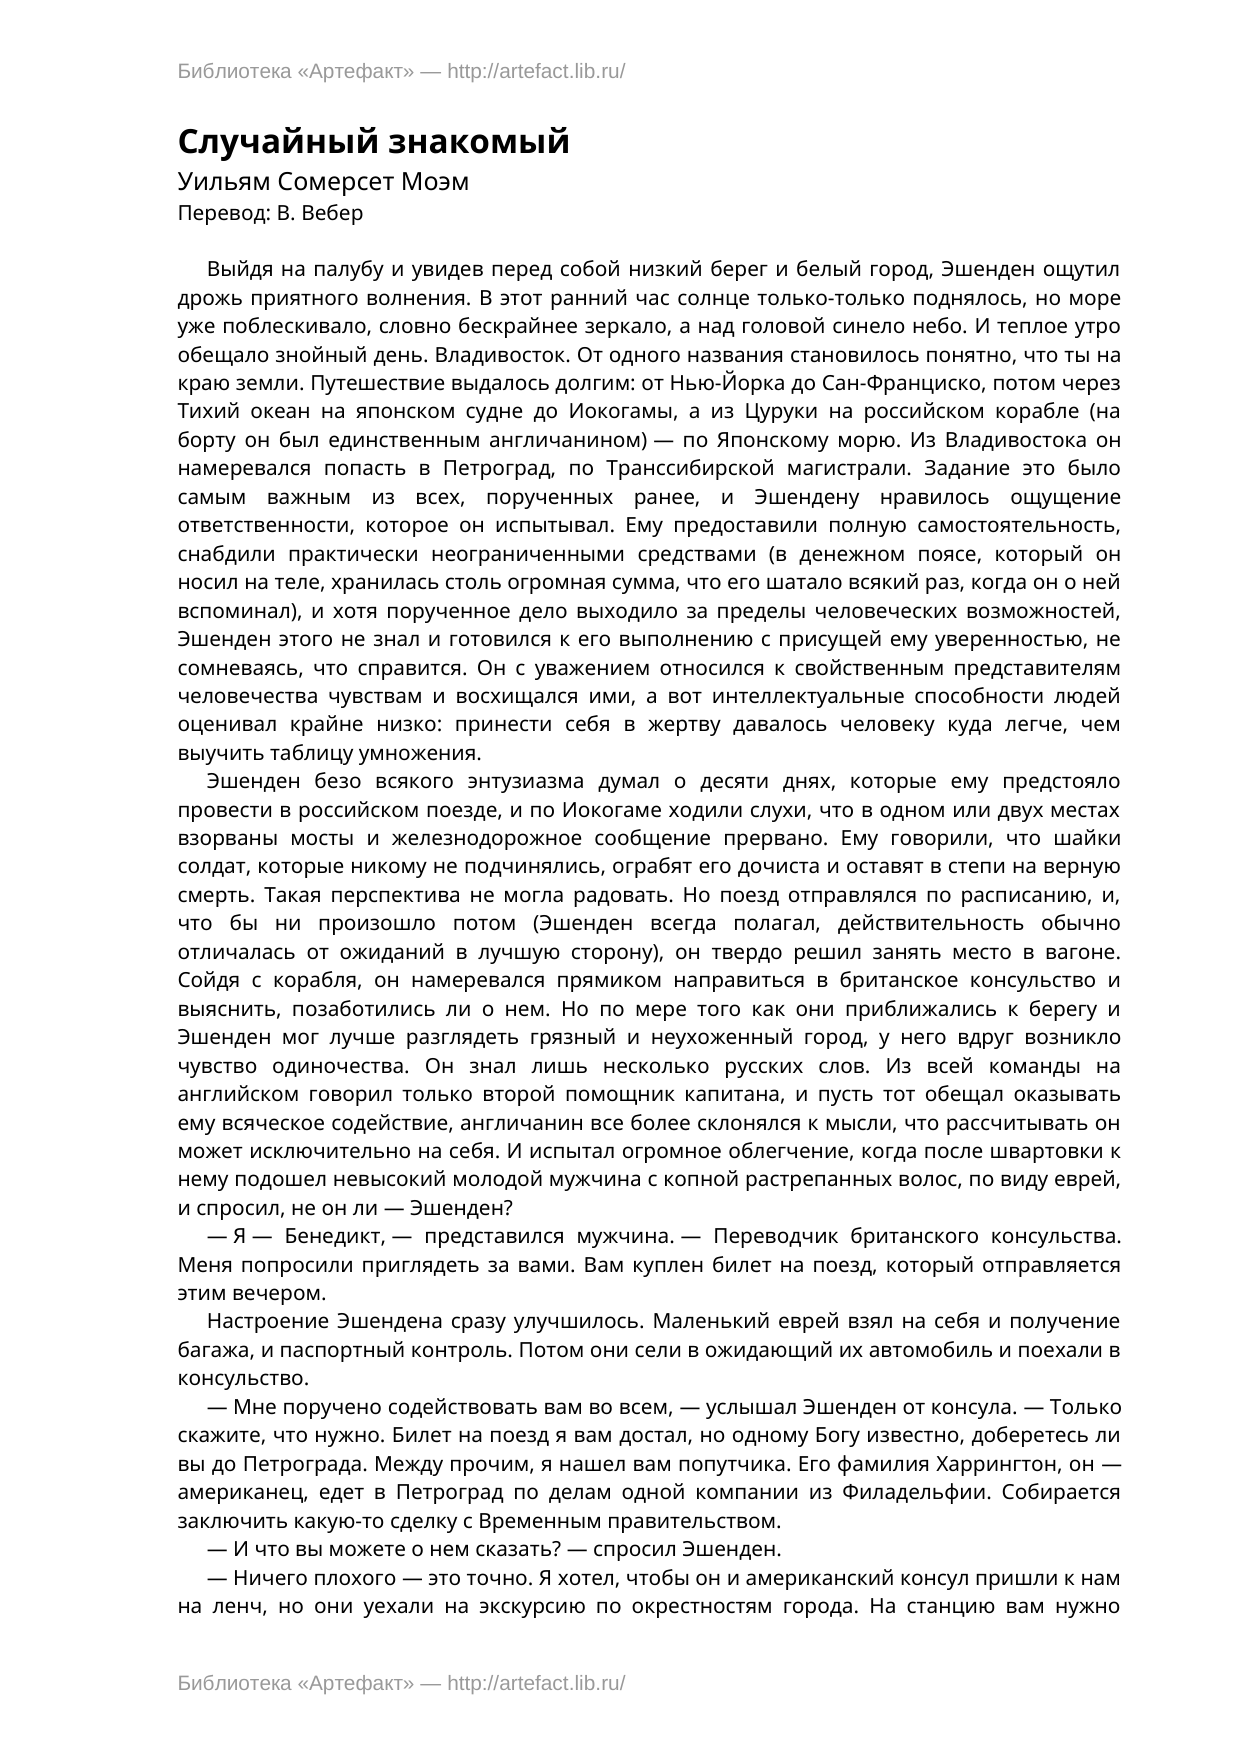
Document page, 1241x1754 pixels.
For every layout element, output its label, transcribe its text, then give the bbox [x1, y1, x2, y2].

subtitle Перевод: В. Вебер [177, 198, 1122, 226]
text — И что вы можете о нем сказать? — спросил Эшенден. [177, 1534, 1122, 1563]
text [177, 1563, 1122, 1619]
text — Я — Бенедикт, — представился мужчина. — Переводчик британского консульства. Меня попросили приглядеть за вами. Вам куплен билет на поезд, который отправляется этим вечером. [177, 1221, 1122, 1307]
text Эшенден безо всякого энтузиазма думал о десяти днях, которые ему предстояло провести в российском поезде, и по Иокогаме ходили слухи, что в одном или двух местах взорваны мосты и железнодорожное сообщение прервано. Ему говорили, что шайки солдат, которые никому не подчинялись, ограбят его дочиста и оставят в степи на верную смерть. Такая перспектива не могла радовать. Но поезд отправлялся по расписанию, и, что бы ни произошло потом (Эшенден всегда полагал, действительность обычно отличалась от ожиданий в лучшую сторону), он твердо решил занять место в вагоне. Сойдя с корабля, он намеревался прямиком направиться в британское консульство и выяснить, позаботились ли о нем. Но по мере того как они приближались к берегу и Эшенден мог лучше разглядеть грязный и неухоженный город, у него вдруг возникло чувство одиночества. Он знал лишь несколько русских слов. Из всей команды на английском говорил только второй помощник капитана, и пусть тот обещал оказывать ему всяческое содействие, англичанин все более склонялся к мысли, что рассчитывать он может исключительно на себя. И испытал огромное облегчение, когда после швартовки к нему подошел невысокий молодой мужчина с копной растрепанных волос, по виду еврей, и спросил, не он ли — Эшенден? [177, 766, 1122, 1221]
text — Мне поручено содействовать вам во всем, — услышал Эшенден от консула. — Только скажите, что нужно. Билет на поезд я вам достал, но одному Богу известно, доберетесь ли вы до Петрограда. Между прочим, я нашел вам попутчика. Его фамилия Харрингтон, он — американец, едет в Петроград по делам одной компании из Филадельфии. Собирается заключить какую-то сделку с Временным правительством. [177, 1392, 1122, 1534]
text Выйдя на палубу и увидев перед собой низкий берег и белый город, Эшенден ощутил дрожь приятного волнения. В этот ранний час солнце только-только поднялось, но море уже поблескивало, словно бескрайнее зеркало, а над головой синело небо. И теплое утро обещало знойный день. Владивосток. От одного названия становилось понятно, что ты на краю земли. Путешествие выдалось долгим: от Нью-Йорка до Сан-Франциско, потом через Тихий океан на японском судне до Иокогамы, а из Цуруки на российском корабле (на борту он был единственным англичанином) — по Японскому морю. Из Владивостока он намеревался попасть в Петроград, по Транссибирской магистрали. Задание это было самым важным из всех, порученных ранее, и Эшендену нравилось ощущение ответственности, которое он испытывал. Ему предоставили полную самостоятельность, снабдили практически неограниченными средствами (в денежном поясе, который он носил на теле, хранилась столь огромная сумма, что его шатало всякий раз, когда он о ней вспоминал), и хотя порученное дело выходило за пределы человеческих возможностей, Эшенден этого не знал и готовился к его выполнению с присущей ему уверенностью, не сомневаясь, что справится. Он с уважением относился к свойственным представителям человечества чувствам и восхищался ими, а вот интеллектуальные способности людей оценивал крайне низко: принести себя в жертву давалось человеку куда легче, чем выучить таблицу умножения. [177, 254, 1122, 766]
text Настроение Эшендена сразу улучшилось. Маленький еврей взял на себя и получение багажа, и паспортный контроль. Потом они сели в ожидающий их автомобиль и поехали в консульство. [177, 1307, 1122, 1392]
subtitle Случайный знакомый [177, 118, 1122, 163]
text Уильям Сомерсет Моэм [177, 163, 1122, 198]
